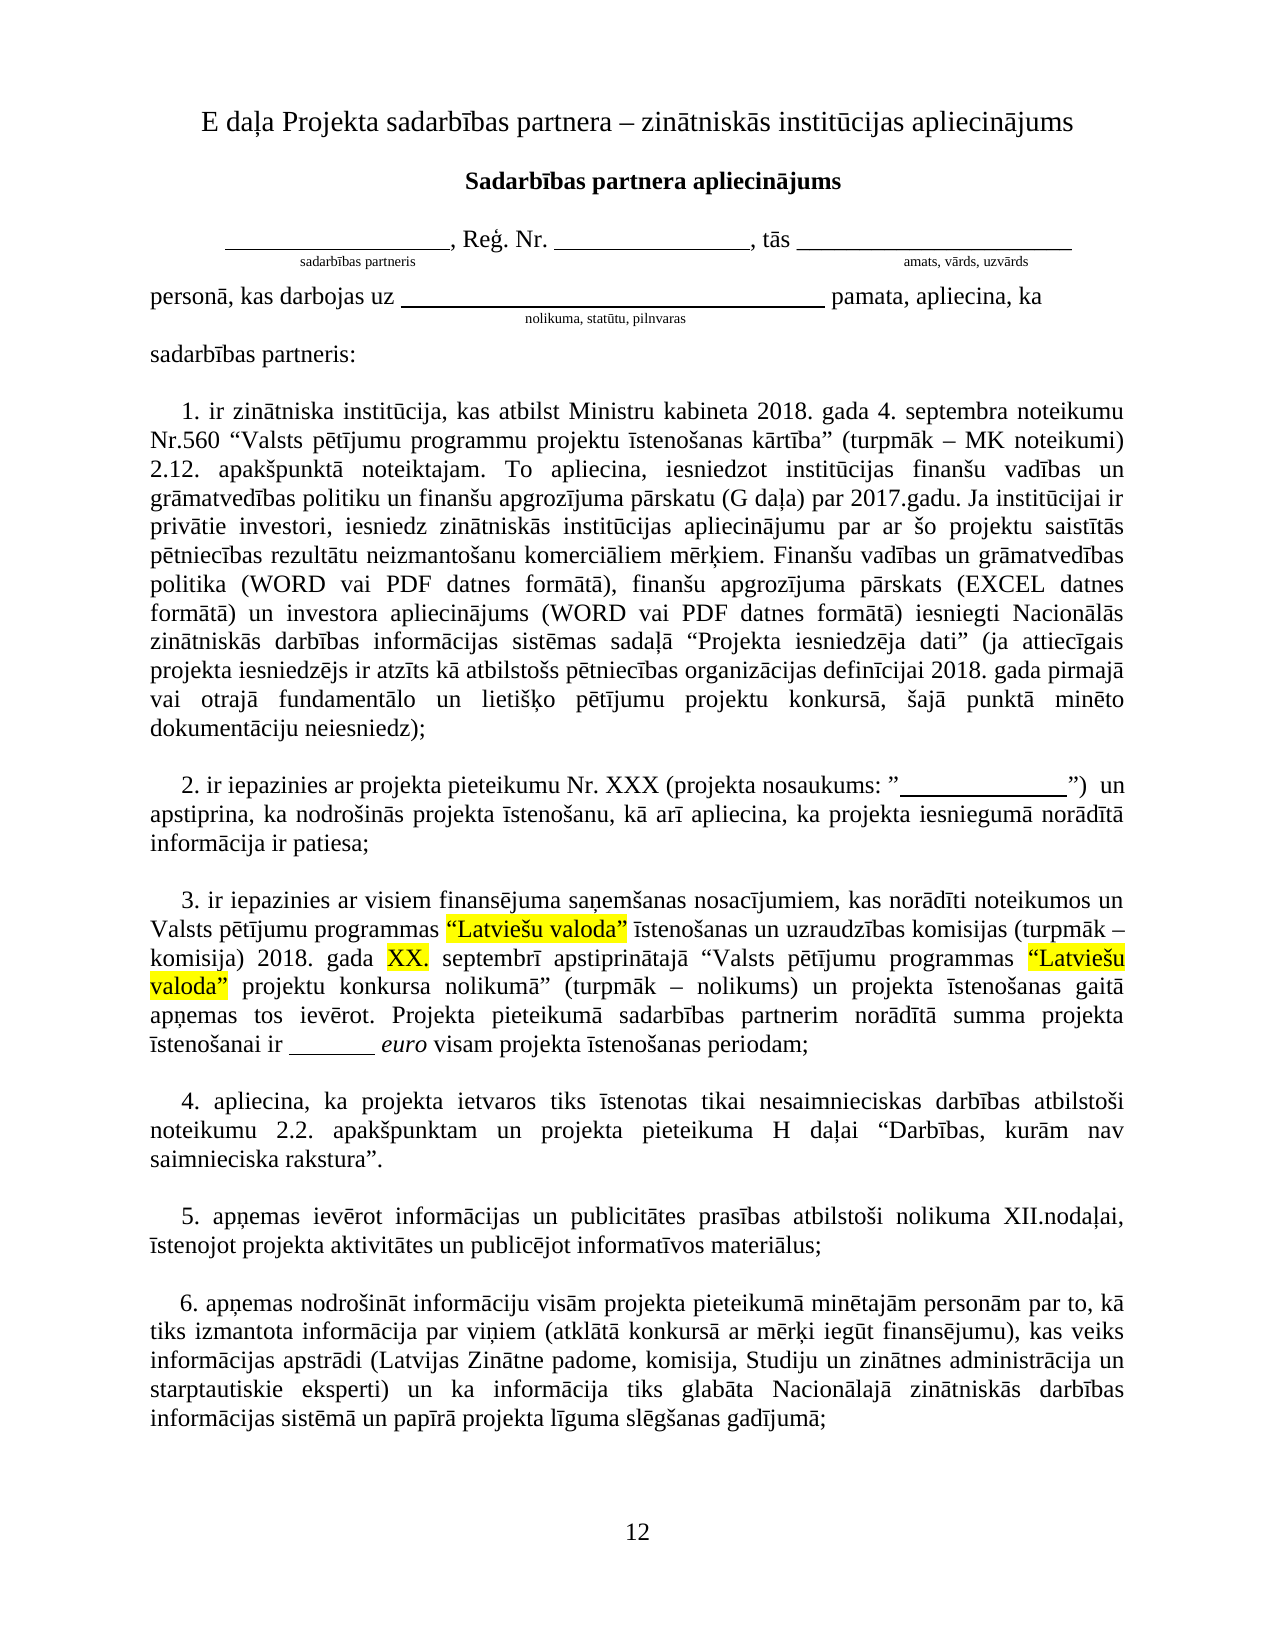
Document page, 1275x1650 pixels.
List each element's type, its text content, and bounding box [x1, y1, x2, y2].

text 5. apņemas ievērot informācijas un publicitātes prasības atbilstoši nolikuma XII.nodaļai, īstenojot projekta aktivitātes un publicējot informatīvos materiālus; [150, 1201, 1125, 1259]
text 2. ir iepazinies ar projekta pieteikumu Nr. XXX (projekta nosaukums: ” ”) un apstiprina, ka nodrošinās projekta īstenošanu, kā arī apliecina, ka projekta iesniegumā norādītā informācija ir patiesa; [150, 770, 1125, 856]
subtitle E daļa Projekta sadarbības partnera – zinātniskās institūcijas apliecinājums [150, 104, 1125, 137]
text Sadarbības partnera apliecinājums [150, 166, 1125, 195]
text 1. ir zinātniska institūcija, kas atbilst Ministru kabineta 2018. gada 4. septembra noteikumu Nr.560 “Valsts pētījumu programmu projektu īstenošanas kārtība” (turpmāk – MK noteikumi) 2.12. apakšpunktā noteiktajam. To apliecina, iesniedzot institūcijas finanšu vadības un grāmatvedības politiku un finanšu apgrozījuma pārskatu (G daļa) par 2017.gadu. Ja institūcijai ir privātie investori, iesniedz zinātniskās institūcijas apliecinājumu par ar šo projektu saistītās pētniecības rezultātu neizmantošanu komerciāliem mērķiem. Finanšu vadības un grāmatvedības politika (WORD vai PDF datnes formātā), finanšu apgrozījuma pārskats (EXCEL datnes formātā) un investora apliecinājums (WORD vai PDF datnes formātā) iesniegti Nacionālās zinātniskās darbības informācijas sistēmas sadaļā “Projekta iesniedzēja dati” (ja attiecīgais projekta iesniedzējs ir atzīts kā atbilstošs pētniecības organizācijas definīcijai 2018. gada pirmajā vai otrajā fundamentālo un lietišķo pētījumu projektu konkursā, šajā punktā minēto dokumentāciju neiesniedz); [150, 396, 1125, 741]
text sadarbības partneris: [150, 339, 1125, 368]
text 6. apņemas nodrošināt informāciju visām projekta pieteikumā minētajām personām par to, kā tiks izmantota informācija par viņiem (atklātā konkursā ar mērķi iegūt finansējumu), kas veiks informācijas apstrādi (Latvijas Zinātne padome, komisija, Studiju un zinātnes administrācija un starptautiskie eksperti) un ka informācija tiks glabāta Nacionālajā zinātniskās darbības informācijas sistēmā un papīrā projekta līguma slēgšanas gadījumā; [150, 1288, 1125, 1431]
text 3. ir iepazinies ar visiem finansējuma saņemšanas nosacījumiem, kas norādīti noteikumos un Valsts pētījumu programmas “Latviešu valoda” īstenošanas un uzraudzības komisijas (turpmāk – komisija) 2018. gada XX. septembrī apstiprinātajā “Valsts pētījumu programmas “Latviešu valoda” projektu konkursa nolikumā” (turpmāk – nolikums) un projekta īstenošanas gaitā apņemas tos ievērot. Projekta pieteikumā sadarbības partnerim norādītā summa projekta īstenošanai ir euro visam projekta īstenošanas periodam; [150, 885, 1125, 1058]
text 4. apliecina, ka projekta ietvaros tiks īstenotas tikai nesaimnieciskas darbības atbilstoši noteikumu 2.2. apakšpunktam un projekta pieteikuma H daļai “Darbības, kurām nav saimnieciska rakstura”. [150, 1086, 1125, 1173]
text sadarbības partneris amats, vārds, uzvārds [150, 253, 1125, 281]
text , Reģ. Nr. , tās ______________________ [150, 224, 1125, 253]
text personā, kas darbojas uz pamata, apliecina, ka [150, 281, 1125, 310]
text nolikuma, statūtu, pilnvaras [450, 310, 1125, 339]
